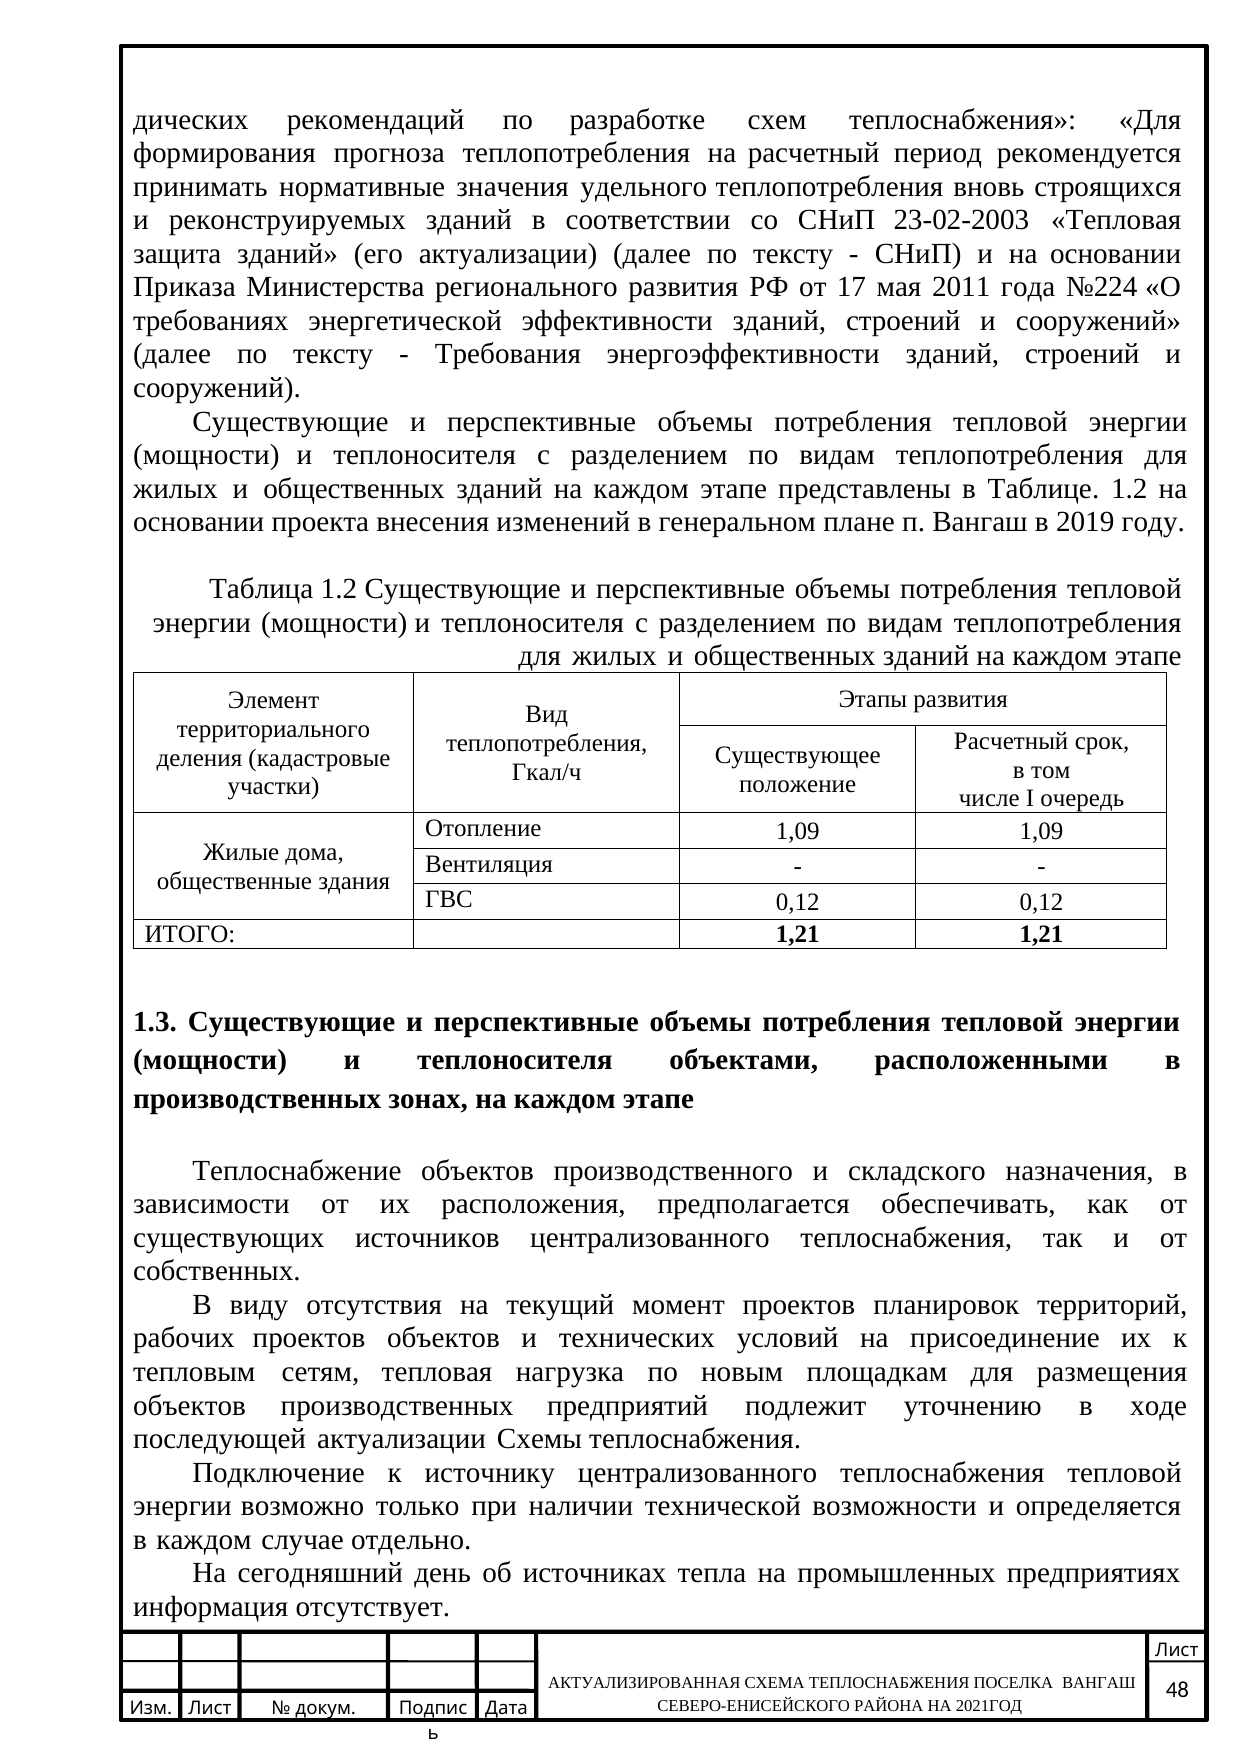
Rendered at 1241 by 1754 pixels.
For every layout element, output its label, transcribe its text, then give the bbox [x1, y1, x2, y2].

table_cell [414, 920, 679, 948]
table_cell Расчетный срок, в том числе I очередь [916, 726, 1166, 812]
table_header Этапы развития [680, 673, 1166, 725]
table_cell Жилые дома, общественные здания [134, 813, 413, 918]
table_cell 1,09 [680, 813, 915, 848]
table_cell Отопление [414, 813, 679, 848]
table_cell - [916, 849, 1166, 883]
text Подключение к источнику централизованного теплоснабжения тепловой энергии возможно только при наличии технической возможности и определяется в каждом случае отдельно. [133, 1455, 1181, 1555]
table_cell 1,21 [680, 920, 915, 948]
table_cell 1,09 [916, 813, 1166, 848]
table_cell Вентиляция [414, 849, 679, 883]
text Существующие и перспективные объемы потребления тепловой энергии (мощности) и теплоносителя с разделением по видам теплопотребления для жилых и общественных зданий на каждом этапе представлены в Таблице. 1.2 на основании проекта внесения изменений в генеральном плане п. Вангаш в 2019 году. [133, 404, 1187, 538]
text На сегодняшний день об источниках тепла на промышленных предприятиях информация отсутствует. [133, 1555, 1181, 1622]
table_cell Существующее положение [680, 726, 915, 812]
table_cell 0,12 [916, 884, 1166, 918]
table_cell 0,12 [680, 884, 915, 918]
text Таблица 1.2 Существующие и перспективные объемы потребления тепловой энергии (мощности) и теплоносителя с разделением по видам теплопотребления для жилых и общественных зданий на каждом этапе [133, 571, 1181, 672]
text дических рекомендаций по разработке схем теплоснабжения»: «Для формирования прогноза теплопотребления на расчетный период рекомендуется принимать нормативные значения удельного теплопотребления вновь строящихся и реконструируемых зданий в соответствии со СНиП 23-02-2003 «Тепловая защита зданий» (его актуализации) (далее по тексту - СНиП) и на основании Приказа Министерства регионального развития РФ от 17 мая 2011 года №224 «О требованиях энергетической эффективности зданий, строений и сооружений» (далее по тексту - Требования энергоэффективности зданий, строений и сооружений). [133, 102, 1181, 404]
table_header Элемент территориального деления (кадастровые участки) [134, 673, 413, 812]
text В виду отсутствия на текущий момент проектов планировок территорий, рабочих проектов объектов и технических условий на присоединение их к тепловым сетям, тепловая нагрузка по новым площадкам для размещения объектов производственных предприятий подлежит уточнению в ходе последующей актуализации Схемы теплоснабжения. [133, 1287, 1187, 1455]
table_cell 1,21 [916, 920, 1166, 948]
table_cell - [680, 849, 915, 883]
subtitle 1.3. Существующие и перспективные объемы потребления тепловой энергии (мощности) и теплоносителя объектами, расположенными в производственных зонах, на каждом этапе [133, 1004, 1181, 1114]
table_cell ИТОГО: [134, 920, 413, 948]
table_header Вид теплопотребления, Гкал/ч [414, 673, 679, 812]
table_cell ГВС [414, 884, 679, 918]
text Теплоснабжение объектов производственного и складского назначения, в зависимости от их расположения, предполагается обеспечивать, как от существующих источников централизованного теплоснабжения, так и от собственных. [133, 1153, 1187, 1287]
